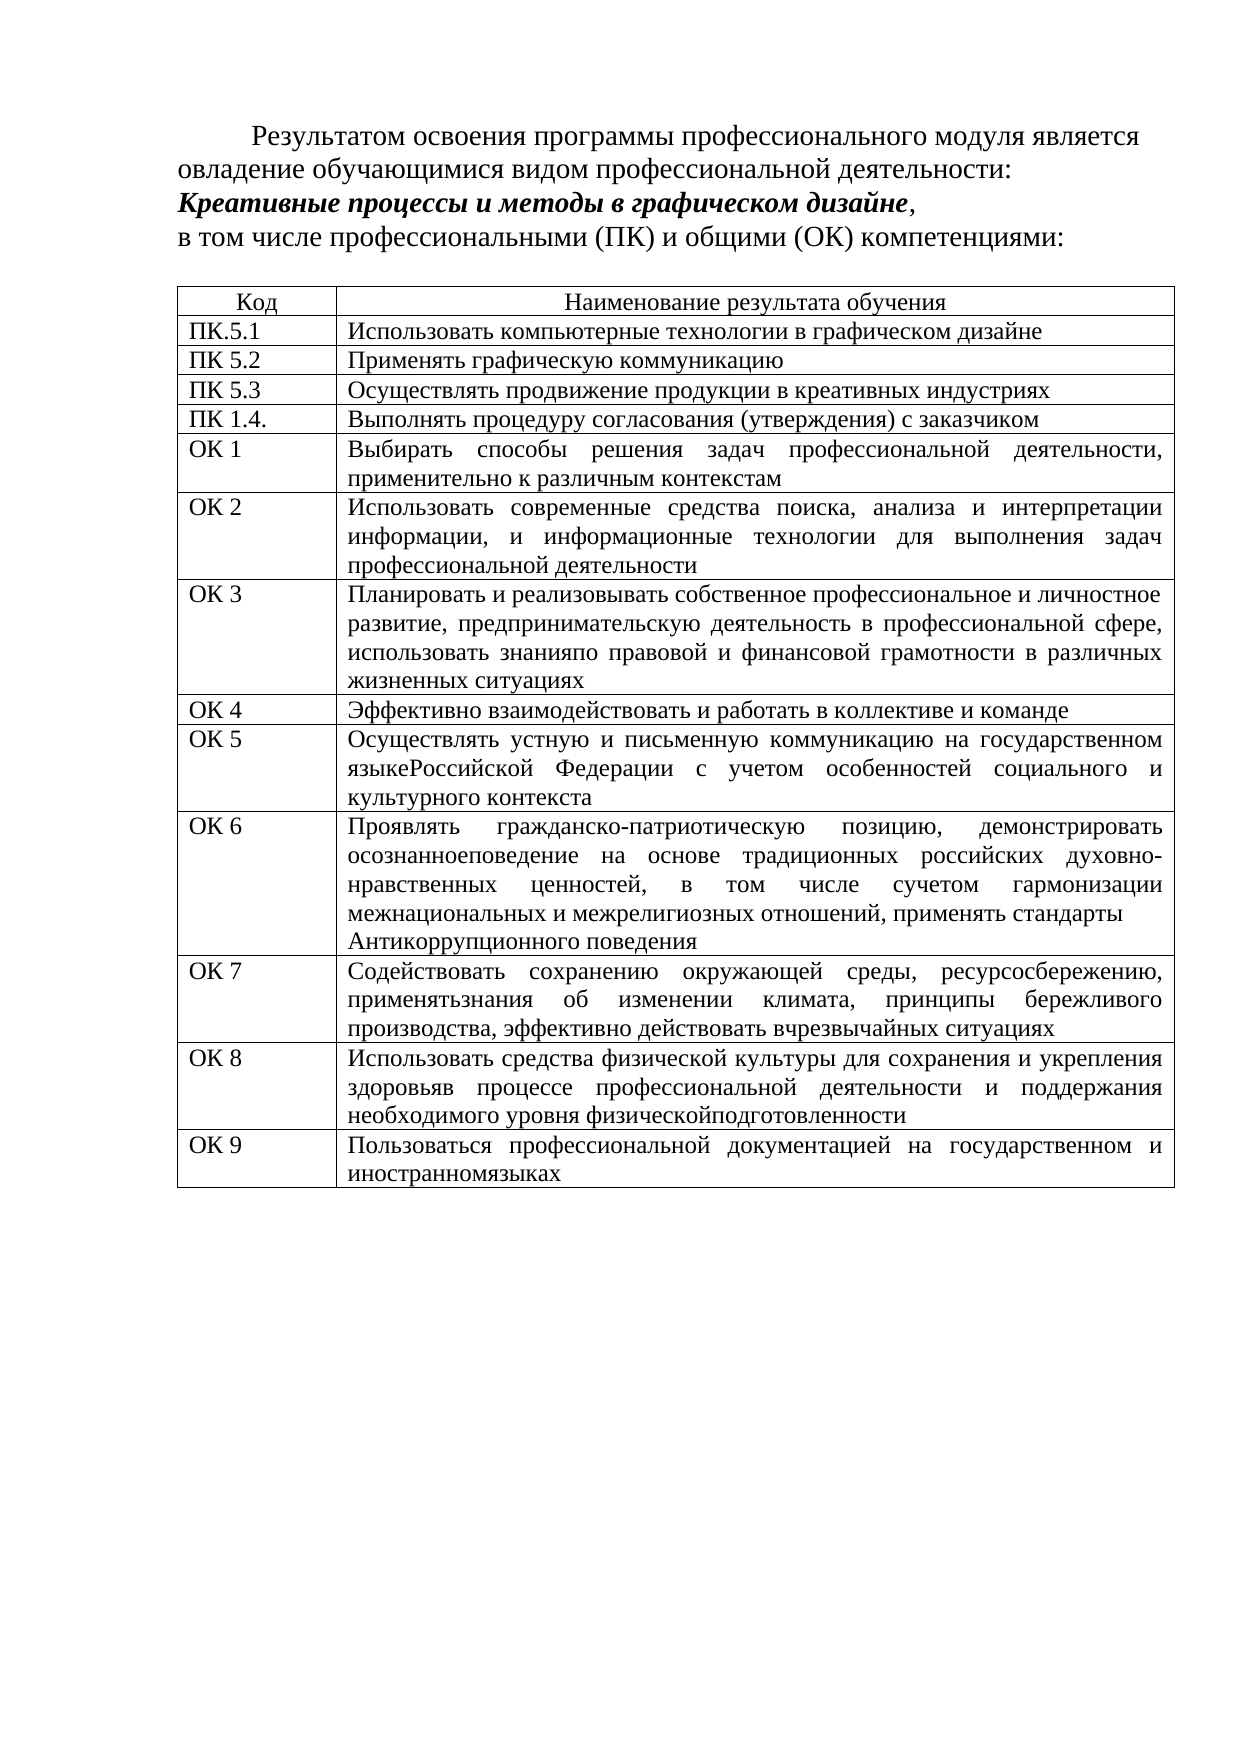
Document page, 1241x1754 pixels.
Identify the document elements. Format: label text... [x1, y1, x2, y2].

table_cell Использовать средства физической культуры для сохранения и укрепления здоровьяв процессе профессиональной деятельности и поддержания необходимого уровня физическойподготовленности [337, 1043, 1174, 1129]
table_cell ОК 1 [178, 434, 336, 491]
table_cell Применять графическую коммуникацию [337, 346, 1174, 374]
table_cell Использовать современные средства поиска, анализа и интерпретации информации, и информационные технологии для выполнения задач профессиональной деятельности [337, 493, 1174, 578]
table_header Код [178, 287, 336, 315]
table_cell ОК 7 [178, 956, 336, 1042]
table_cell Пользоваться профессиональной документацией на государственном и иностранномязыках [337, 1130, 1174, 1187]
table_cell ОК 5 [178, 725, 336, 811]
table_cell ОК 2 [178, 493, 336, 578]
table_cell ПК 5.2 [178, 346, 336, 374]
table_cell ОК 9 [178, 1130, 336, 1187]
table_header Наименование результата обучения [337, 287, 1174, 315]
table_cell Выбирать способы решения задач профессиональной деятельности, применительно к различным контекстам [337, 434, 1174, 491]
table_cell ПК 1.4. [178, 405, 336, 433]
table_cell Осуществлять продвижение продукции в креативных индустриях [337, 375, 1174, 404]
table_cell ОК 4 [178, 695, 336, 724]
table_cell Осуществлять устную и письменную коммуникацию на государственном языкеРоссийской Федерации с учетом особенностей социального и культурного контекста [337, 725, 1174, 811]
table_cell ОК 3 [178, 580, 336, 694]
table_cell Эффективно взаимодействовать и работать в коллективе и команде [337, 695, 1174, 724]
text в том числе профессиональными (ПК) и общими (ОК) компетенциями: [177, 219, 1152, 252]
table_cell Использовать компьютерные технологии в графическом дизайне [337, 316, 1174, 345]
table_cell Содействовать сохранению окружающей среды, ресурсосбережению, применятьзнания об изменении климата, принципы бережливого производства, эффективно действовать вчрезвычайных ситуациях [337, 956, 1174, 1042]
table_cell Выполнять процедуру согласования (утверждения) с заказчиком [337, 405, 1174, 433]
table_cell ПК 5.3 [178, 375, 336, 404]
table_cell ОК 8 [178, 1043, 336, 1129]
table_cell ОК 6 [178, 812, 336, 955]
table_cell Планировать и реализовывать собственное профессиональное и личностное развитие, предпринимательскую деятельность в профессиональной сфере, использовать знанияпо правовой и финансовой грамотности в различных жизненных ситуациях [337, 580, 1174, 694]
text Креативные процессы и методы в графическом дизайне, [177, 185, 1152, 219]
table_cell ПК.5.1 [178, 316, 336, 345]
table_cell Проявлять гражданско-патриотическую позицию, демонстрировать осознанноеповедение на основе традиционных российских духовно-нравственных ценностей, в том числе сучетом гармонизации межнациональных и межрелигиозных отношений, применять стандарты Антикоррупционного поведения [337, 812, 1174, 955]
text Результатом освоения программы профессионального модуля является овладение обучающимися видом профессиональной деятельности: [177, 118, 1152, 185]
